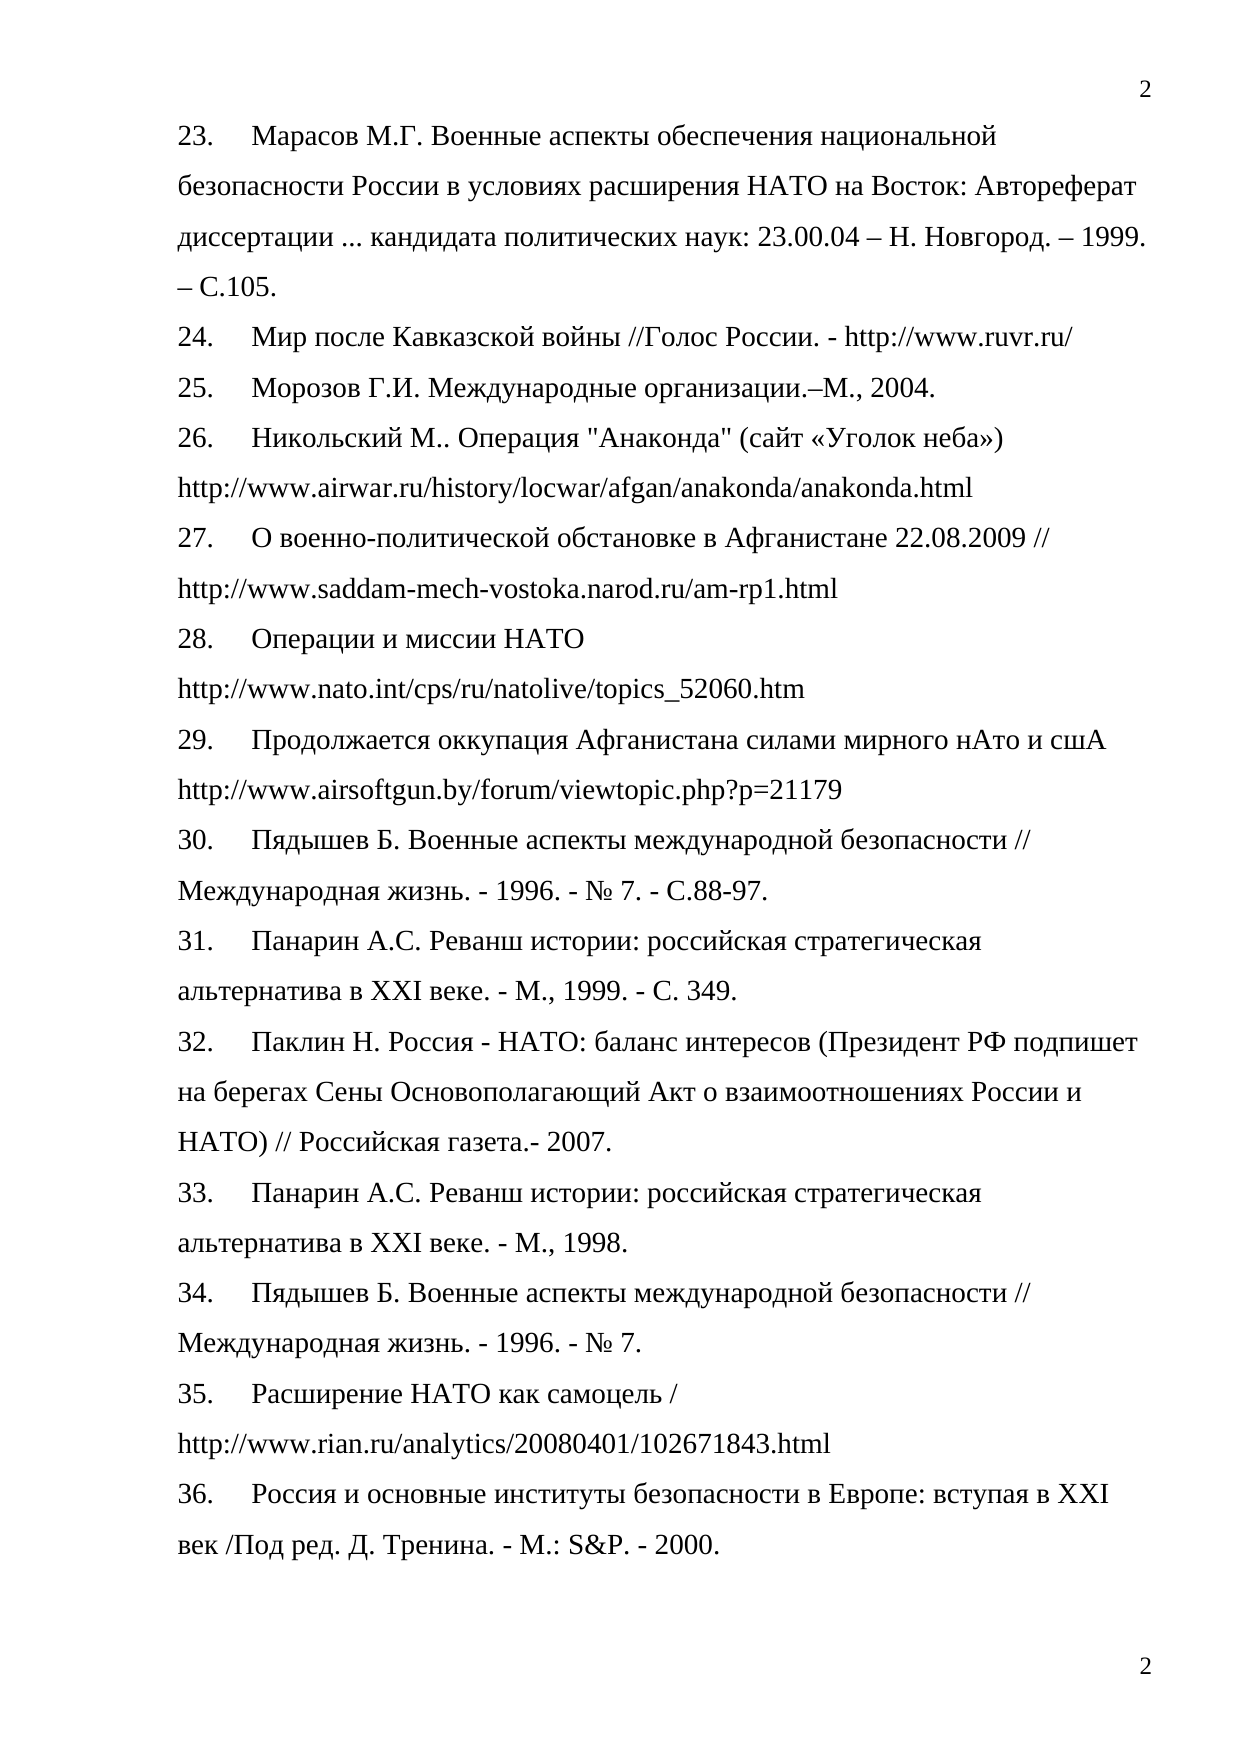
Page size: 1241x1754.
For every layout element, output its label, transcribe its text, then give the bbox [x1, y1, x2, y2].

list Расширение НАТО как самоцель / http://www.rian.ru/analytics/20080401/102671843.html [177, 1376, 1152, 1460]
list Мир после Кавказской войны //Голос России. - http://www.ruvr.ru/ [177, 319, 1152, 353]
list Морозов Г.И. Международные организации.–М., 2004. [177, 370, 1152, 403]
list Продолжается оккупация Афганистана силами мирного нАто и сшА http://www.airsoftgun.by/forum/viewtopic.php?p=21179 [177, 722, 1152, 806]
list Пядышев Б. Военные аспекты международной безопасности // Международная жизнь. - 1996. - № 7. [177, 1275, 1152, 1359]
list Пядышев Б. Военные аспекты международной безопасности // Международная жизнь. - 1996. - № 7. - С.88-97. [177, 822, 1152, 906]
list Никольский М.. Операция "Анаконда" (сайт «Уголок неба») http://www.airwar.ru/history/locwar/afgan/anakonda/anakonda.html [177, 420, 1152, 504]
list Операции и миссии НАТО http://www.nato.int/cps/ru/natolive/topics_52060.htm [177, 621, 1152, 705]
list Марасов М.Г. Военные аспекты обеспечения национальной безопасности России в условиях расширения НАТО на Восток: Автореферат диссертации ... кандидата политических наук: 23.00.04 – Н. Новгород. – 1999. – С.105. [177, 118, 1152, 303]
list О военно-политической обстановке в Афганистане 22.08.2009 // http://www.saddam-mech-vostoka.narod.ru/am-rp1.html [177, 521, 1152, 604]
list Паклин Н. Россия - НАТО: баланс интересов (Президент РФ подпишет на берегах Сены Основополагающий Акт о взаимоотношениях России и НАТО) // Российская газета.- 2007. [177, 1024, 1152, 1158]
list Панарин А.С. Реванш истории: российская стратегическая альтернатива в XXI веке. - М., 1998. [177, 1175, 1152, 1258]
list Панарин А.С. Реванш истории: российская стратегическая альтернатива в XXI веке. - М., 1999. - С. 349. [177, 923, 1152, 1007]
list Россия и основные институты безопасности в Европе: вступая в XXI век /Под ред. Д. Тренина. - М.: S&P. - 2000. [177, 1477, 1152, 1560]
